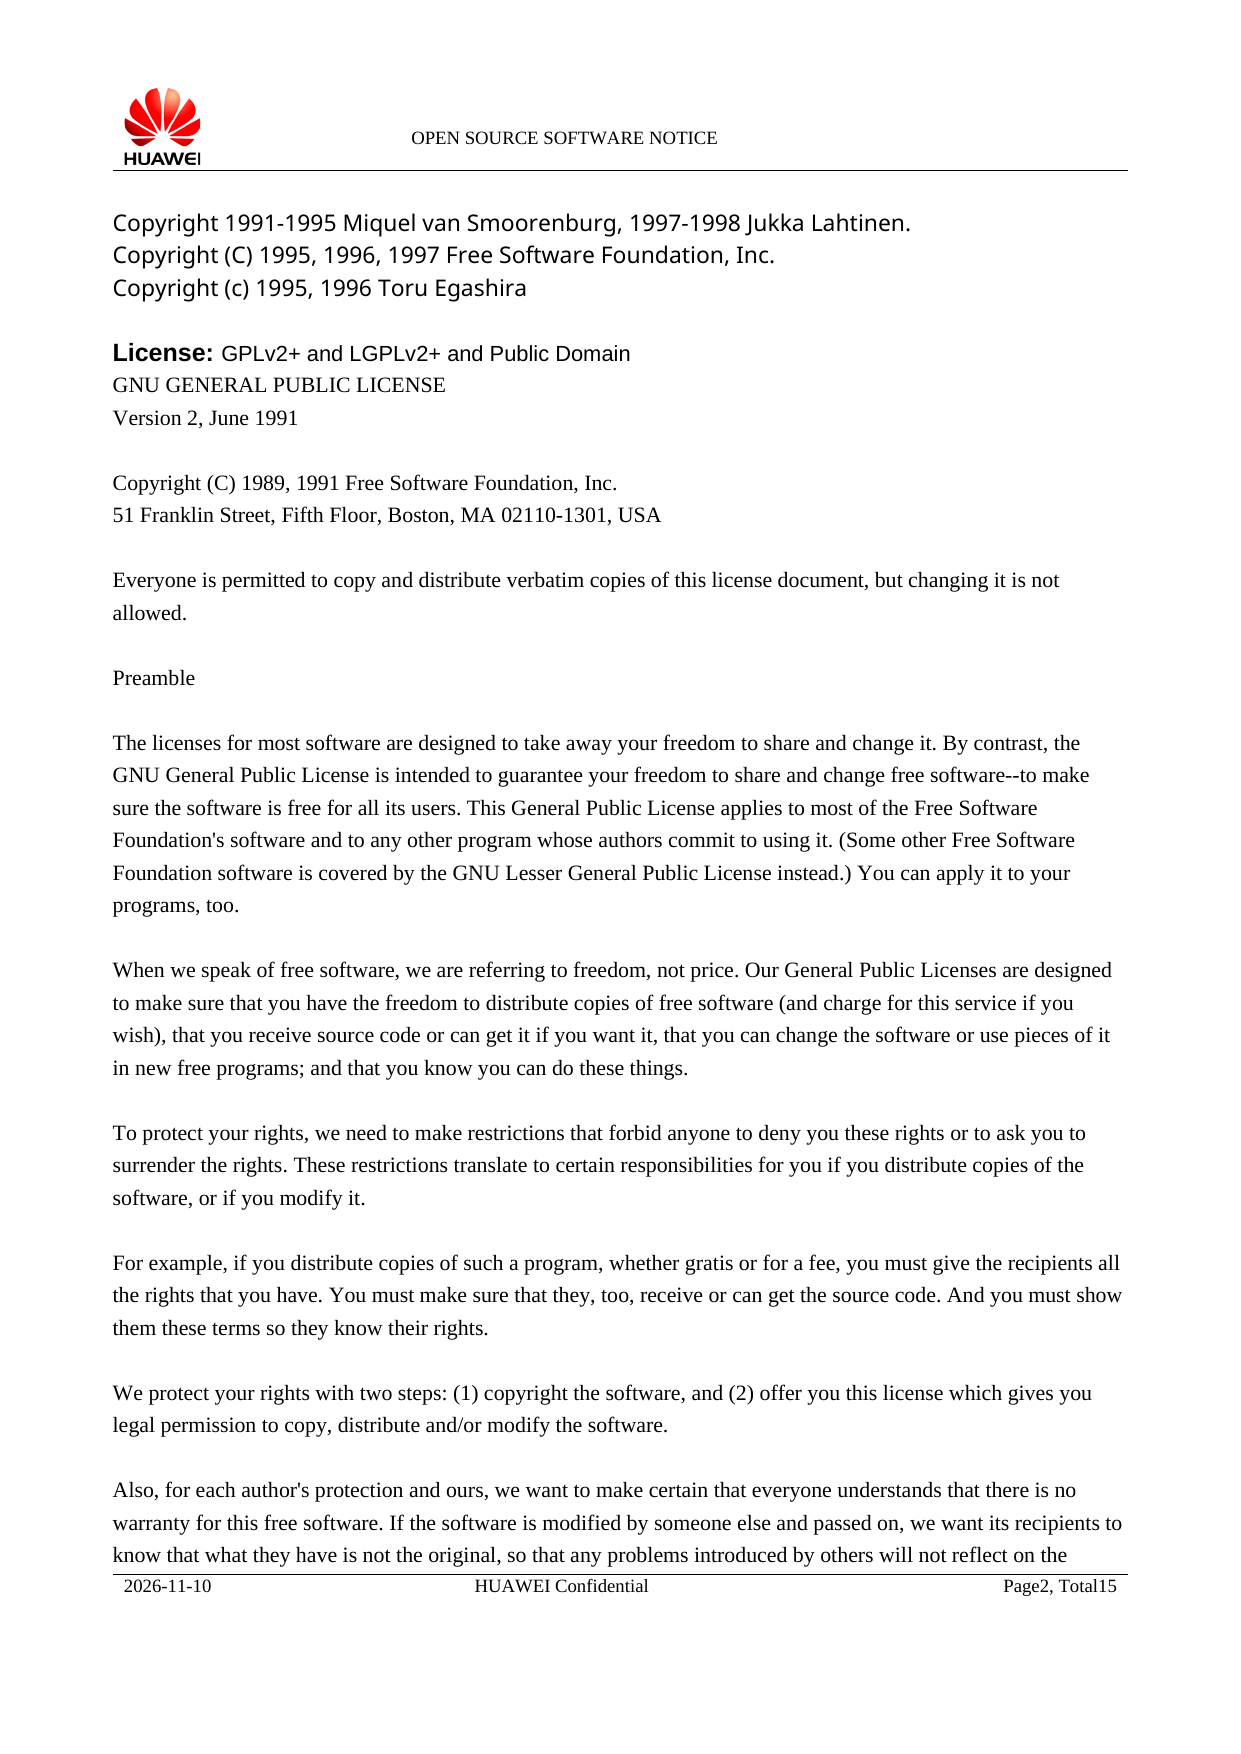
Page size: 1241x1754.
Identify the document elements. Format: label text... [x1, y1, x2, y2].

text License: GPLv2+ and LGPLv2+ and Public Domain [112, 336, 1128, 369]
picture [124, 88, 201, 165]
